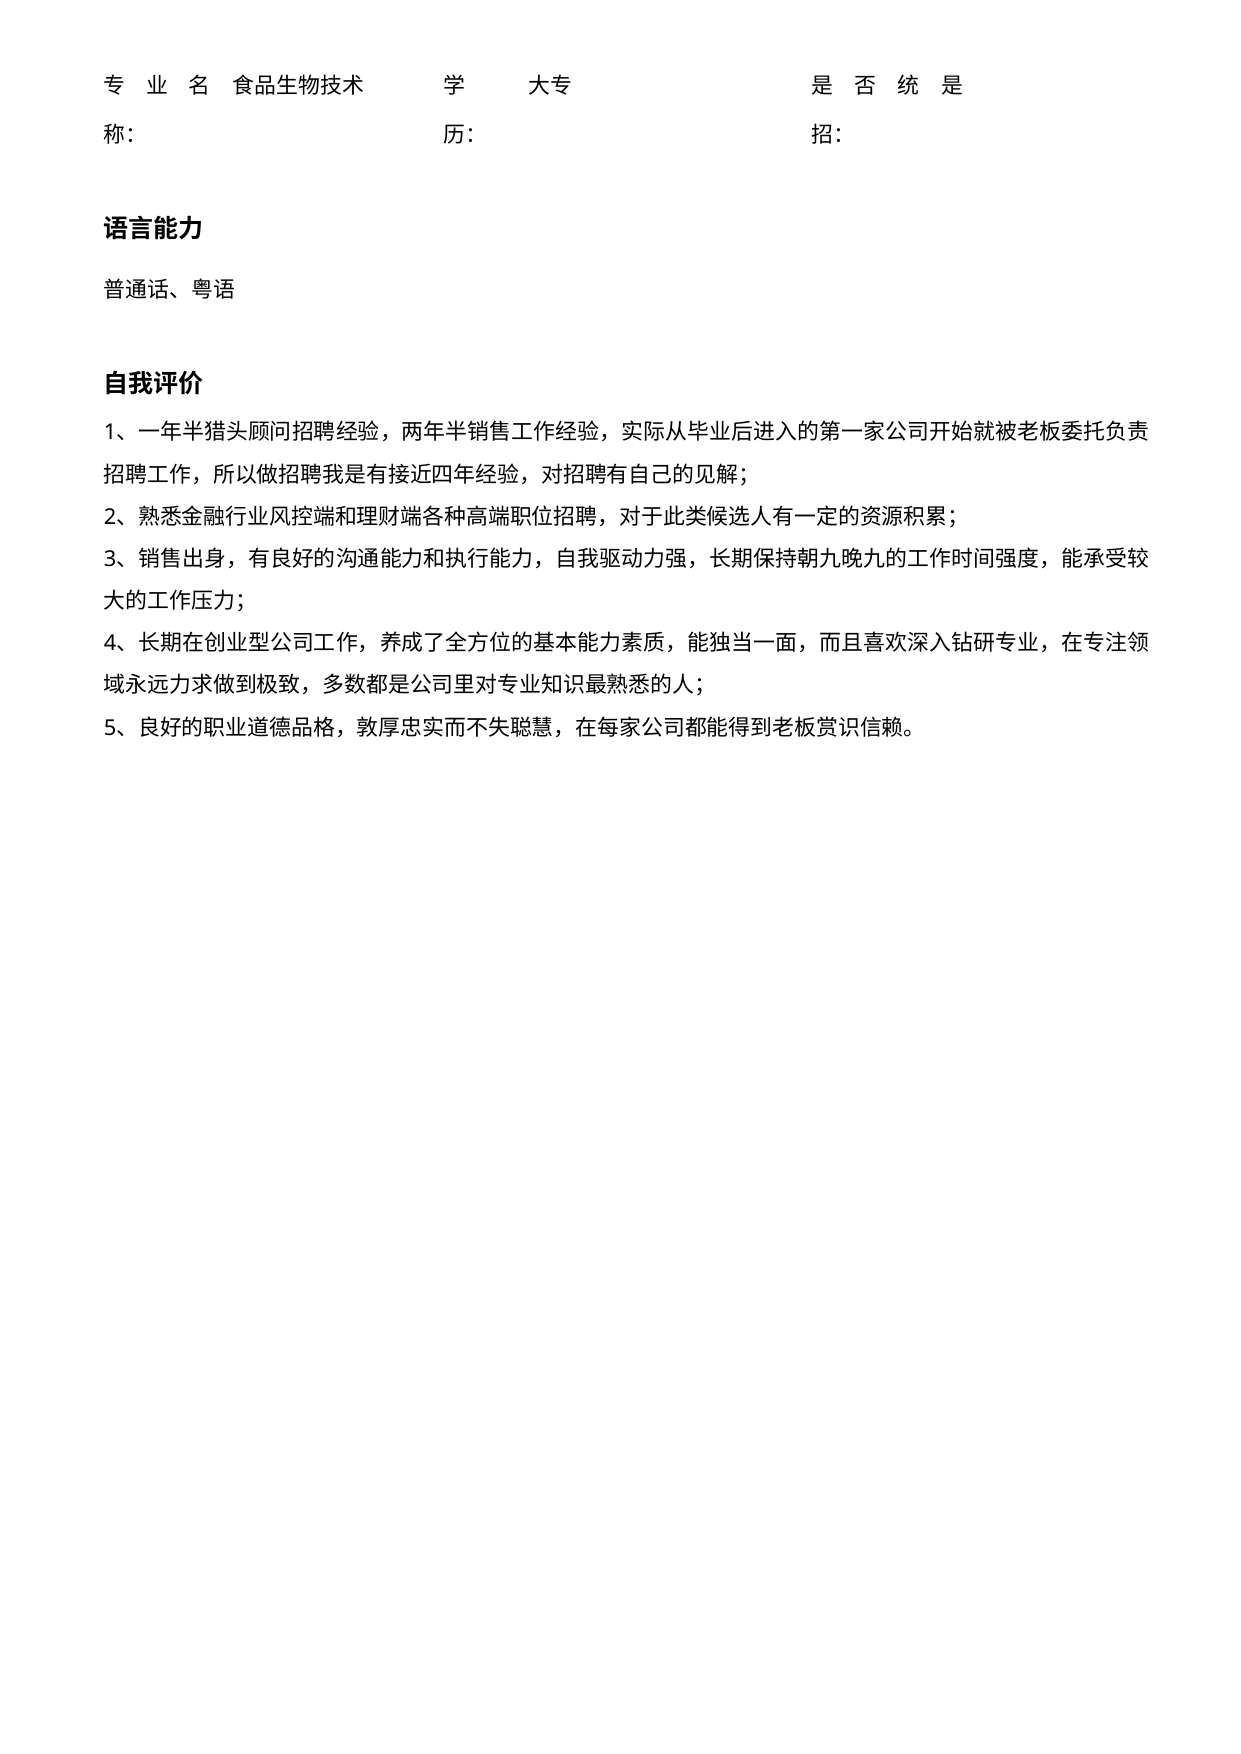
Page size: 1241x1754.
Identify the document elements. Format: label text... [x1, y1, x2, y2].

table_cell 食品生物技术 [221, 68, 432, 161]
table_cell 是否统招： [800, 68, 930, 161]
table_cell 是 [930, 68, 1163, 161]
table_cell 普通话、粤语 [92, 271, 1163, 316]
table_cell 学历： [432, 68, 517, 161]
table_header 自我评价 [92, 349, 1163, 414]
table_header 语言能力 [92, 194, 1163, 271]
table_cell 专业名称： [92, 68, 221, 161]
table_cell 1、一年半猎头顾问招聘经验，两年半销售工作经验，实际从毕业后进入的第一家公司开始就被老板委托负责招聘工作，所以做招聘我是有接近四年经验，对招聘有自己的见解； 2、熟悉金融行业风控端和理财端各种高端职位招聘，对于此类候选人有一定的资源积累； 3、销售出身，有良好的沟通能力和执行能力，自我驱动力强，长期保持朝九晚九的工作时间强度，能承受较大的工作压力； 4、长期在创业型公司工作，养成了全方位的基本能力素质，能独当一面，而且喜欢深入钻研专业，在专注领域永远力求做到极致，多数都是公司里对专业知识最熟悉的人； 5、良好的职业道德品格，敦厚忠实而不失聪慧，在每家公司都能得到老板赏识信赖。 [92, 414, 1163, 749]
table_cell 大专 [517, 68, 800, 161]
